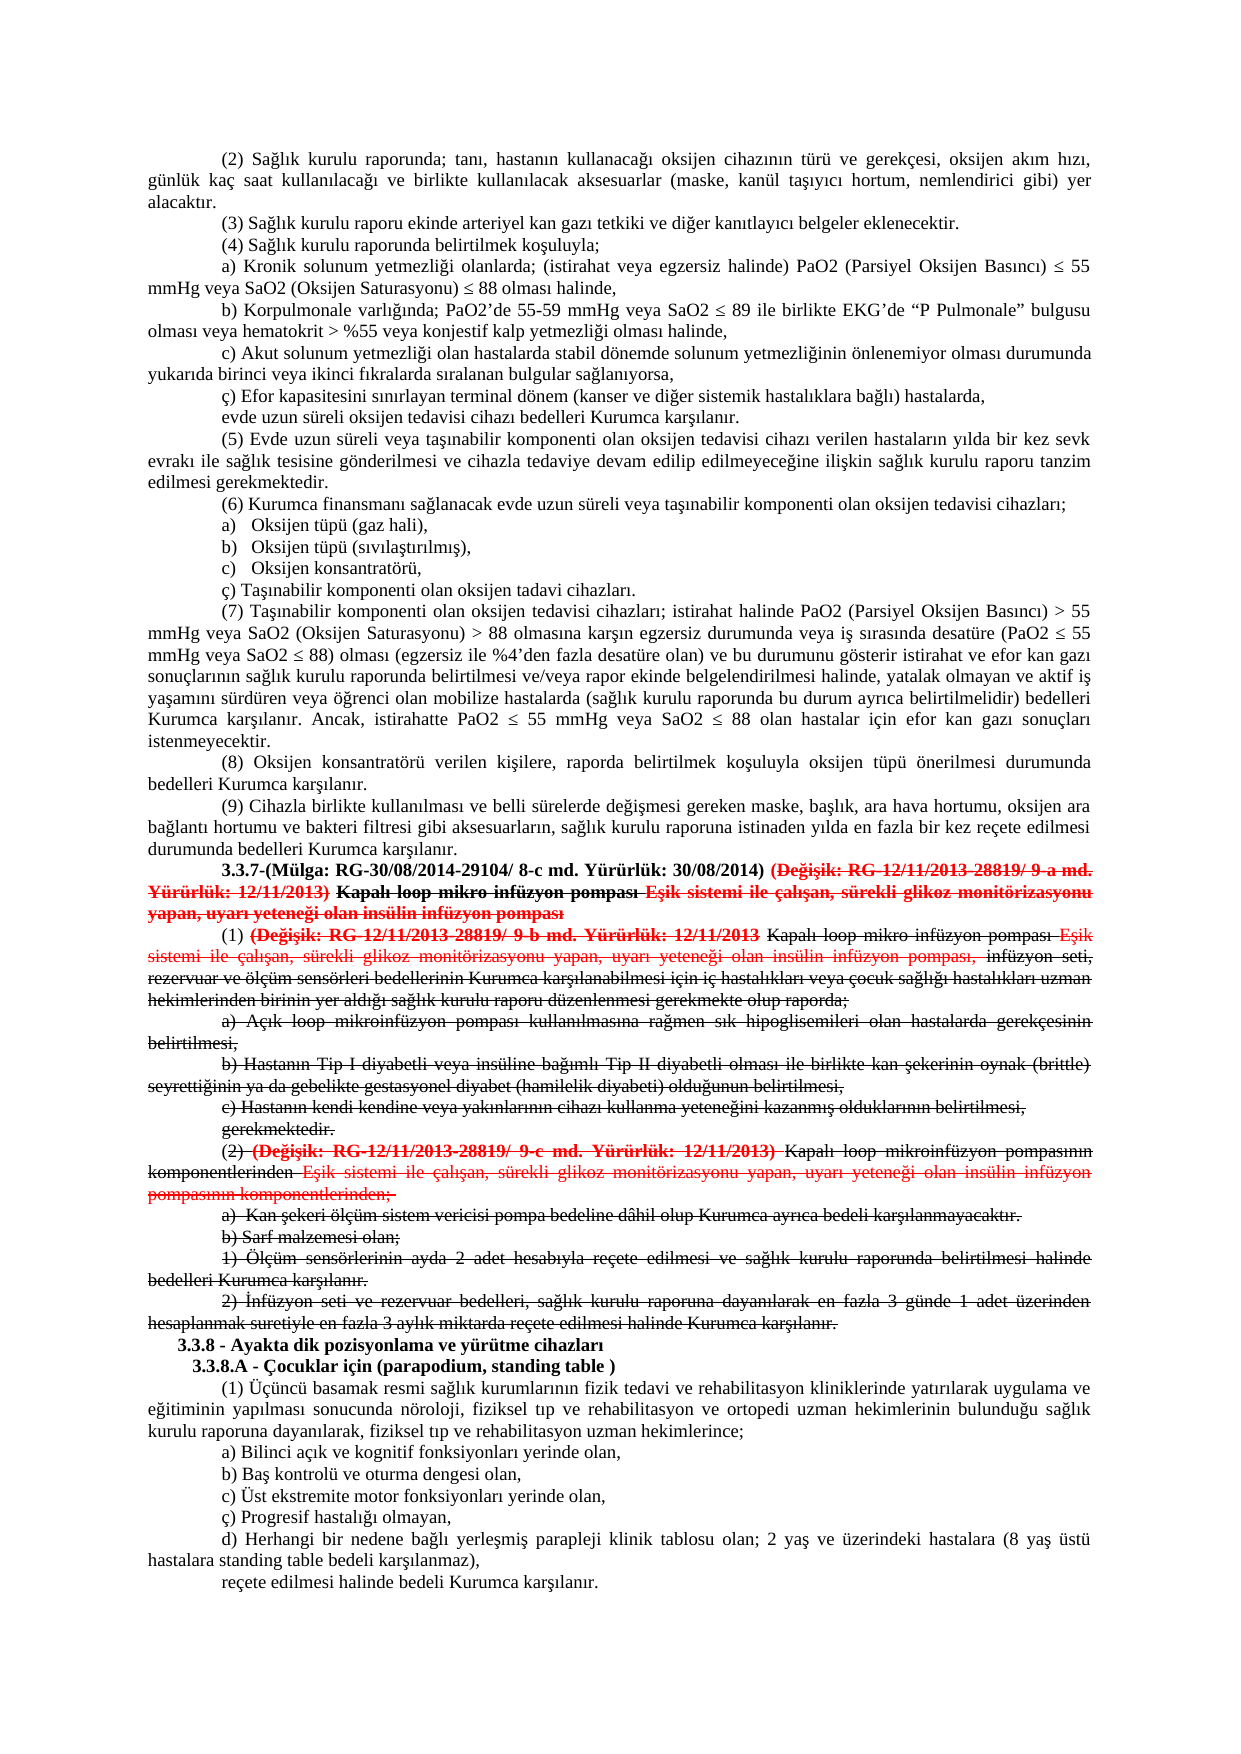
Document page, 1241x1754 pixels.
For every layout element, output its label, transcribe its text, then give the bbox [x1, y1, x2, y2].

text (7) Taşınabilir komponenti olan oksijen tedavisi cihazları; istirahat halinde PaO2 (Parsiyel Oksijen Basıncı) > 55 mmHg veya SaO2 (Oksijen Saturasyonu) > 88 olmasına karşın egzersiz durumunda veya iş sırasında desatüre (PaO2 ≤ 55 mmHg veya SaO2 ≤ 88) olması (egzersiz ile %4’den fazla desatüre olan) ve bu durumunu gösterir istirahat ve efor kan gazı sonuçlarının sağlık kurulu raporunda belirtilmesi ve/veya rapor ekinde belgelendirilmesi halinde, yatalak olmayan ve aktif iş yaşamını sürdüren veya öğrenci olan mobilize hastalarda (sağlık kurulu raporunda bu durum ayrıca belirtilmelidir) bedelleri Kurumca karşılanır. Ancak, istirahatte PaO2 ≤ 55 mmHg veya SaO2 ≤ 88 olan hastalar için efor kan gazı sonuçları istenmeyecektir. [148, 802, 1093, 953]
text 2) İnfüzyon seti ve rezervuar bedelleri, sağlık kurulu raporuna dayanılarak en fazla 3 günde 1 adet üzerinden hesaplanmak suretiyle en fazla 3 aylık miktarda reçete edilmesi halinde Kurumca karşılanır. [148, 1492, 1093, 1535]
text (4) Sağlık kurulu raporunda belirtilmek koşuluyla; [148, 435, 1093, 457]
text c) Akut solunum yetmezliği olan hastalarda stabil dönemde solunum yetmezliğinin önlenemiyor olması durumunda yukarıda birinci veya ikinci fıkralarda sıralanan bulgular sağlanıyorsa, [148, 543, 1093, 586]
text (1) (Değişik: RG-12/11/2013-28819/ 9-b md. Yürürlük: 12/11/2013 Kapalı loop mikro infüzyon pompası Eşik sistemi ile çalışan, sürekli glikoz monitörizasyonu yapan, uyarı yeteneği olan insülin infüzyon pompası, infüzyon seti, rezervuar ve ölçüm sensörleri bedellerinin Kurumca karşılanabilmesi için iç hastalıkları veya çocuk sağlığı hastalıkları uzman hekimlerinden birinin yer aldığı sağlık kurulu raporu düzenlenmesi gerekmekte olup raporda; [148, 1125, 1093, 1158]
text (2) (Değişik: RG-12/11/2013-28819/ 9-c md. Yürürlük: 12/11/2013) Kapalı loop mikroinfüzyon pompasının komponentlerinden Eşik sistemi ile çalışan, sürekli glikoz monitörizasyonu yapan, uyarı yeteneği olan insülin infüzyon pompasının komponentlerinden; [148, 1341, 1093, 1405]
text (6) Kurumca finansmanı sağlanacak evde uzun süreli veya taşınabilir komponenti olan oksijen tedavisi cihazları; [148, 694, 1093, 715]
text gerekmektedir. [148, 1319, 1093, 1341]
text ç) Taşınabilir komponenti olan oksijen tadavi cihazları. [221, 780, 1063, 802]
text 1) Ölçüm sensörlerinin ayda 2 adet hesabıyla reçete edilmesi ve sağlık kurulu raporunda belirtilmesi halinde bedelleri Kurumca karşılanır. [148, 1448, 1093, 1492]
list Oksijen konsantratörü, [221, 758, 1063, 780]
text a) Kan şekeri ölçüm sistem vericisi pompa bedeline dâhil olup Kurumca ayrıca bedeli karşılanmayacaktır. [148, 1405, 1093, 1427]
list Oksijen tüpü (sıvılaştırılmış), [221, 737, 1093, 758]
subtitle 3.3.6.B - Evde uzun süreli veya taşınabilir komponenti olan oksijen tedavisi cihazları [148, 148, 1093, 169]
text (1) Kronik solunum yetmezliği tedavisinde uygulanacak oksijen sistemlerinin verilmesine yönelik sağlık kurulu raporları, göğüs hastalıkları, nöroloji, anestezi ve reanimasyon ile yoğun bakım sorumlu uzman tabiplerinden; hastanın çocuk olması halinde ise çocuk göğüs hastalıkları veya çocuk nöroloji uzmanlarından birinin yer aldığı sağlık kurulularınca düzenlenecektir. (Ek: RG- RG-18/03/2014-28945/15 md. Yürürlük: 18/03/2014) Ancak, çocuk göğüs hastalıkları veya çocuk nöroloji uzmanı bulunmayan sağlık kurum ve kuruluşlarında, sağlık kurulu raporunun üçüncü basamak resmi sağlık kurum ve kuruluşlarınca düzenlenmiş olması şartıyla, kronik solunum yetmezliği tedavisinde uygulanacak oksijen sistemlerinin verilmesine yönelik sağlık kurulu raporları, çocuk sağlığı ve hastalıkları uzman hekiminin bulunduğu sağlık kurullarınca da düzenlenebilecektir. [148, 169, 1093, 349]
text (2) Sağlık kurulu raporunda; tanı, hastanın kullanacağı oksijen cihazının türü ve gerekçesi, oksijen akım hızı, günlük kaç saat kullanılacağı ve birlikte kullanılacak aksesuarlar (maske, kanül taşıyıcı hortum, nemlendirici gibi) yer alacaktır. [148, 349, 1093, 413]
text c) Hastanın kendi kendine veya yakınlarının cihazı kullanma yeteneğini kazanmış olduklarının belirtilmesi, [148, 1298, 1093, 1319]
text b) Korpulmonale varlığında; PaO2’de 55-59 mmHg veya SaO2 ≤ 89 ile birlikte EKG’de “P Pulmonale” bulgusu olması veya hematokrit > %55 veya konjestif kalp yetmezliği olması halinde, [148, 500, 1093, 543]
text (3) Sağlık kurulu raporu ekinde arteriyel kan gazı tetkiki ve diğer kanıtlayıcı belgeler eklenecektir. [148, 413, 1093, 435]
list Oksijen tüpü (gaz hali), [221, 715, 1093, 737]
text (5) Evde uzun süreli veya taşınabilir komponenti olan oksijen tedavisi cihazı verilen hastaların yılda bir kez sevk evrakı ile sağlık tesisine gönderilmesi ve cihazla tedaviye devam edilip edilmeyeceğine ilişkin sağlık kurulu raporu tanzim edilmesi gerekmektedir. [148, 629, 1093, 694]
text evde uzun süreli oksijen tedavisi cihazı bedelleri Kurumca karşılanır. [148, 608, 1093, 629]
text a) Kronik solunum yetmezliği olanlarda; (istirahat veya egzersiz halinde) PaO2 (Parsiyel Oksijen Basıncı) ≤ 55 mmHg veya SaO2 (Oksijen Saturasyonu) ≤ 88 olması halinde, [148, 457, 1093, 500]
text 3.3.7-(Mülga: RG-30/08/2014-29104/ 8-c md. Yürürlük: 30/08/2014) (Değişik: RG-12/11/2013-28819/ 9-a md. Yürürlük: 12/11/2013) Kapalı loop mikro infüzyon pompası Eşik sistemi ile çalışan, sürekli glikoz monitörizasyonu yapan, uyarı yeteneği olan insülin infüzyon pompası [148, 1060, 1093, 1125]
text (1) (Değişik: RG-12/11/2013-28819/ 9-b md. Yürürlük: 12/11/2013 Kapalı loop mikro infüzyon pompası Eşik sistemi ile çalışan, sürekli glikoz monitörizasyonu yapan, uyarı yeteneği olan insülin infüzyon pompası, infüzyon seti, rezervuar ve ölçüm sensörleri bedellerinin Kurumca karşılanabilmesi için iç hastalıkları veya çocuk sağlığı hastalıkları uzman hekimlerinden birinin yer aldığı sağlık kurulu raporu düzenlenmesi gerekmekte olup raporda; [148, 1159, 1093, 1211]
text b) Hastanın Tip I diyabetli veya insüline bağımlı Tip II diyabetli olması ile birlikte kan şekerinin oynak (brittle) seyrettiğinin ya da gebelikte gestasyonel diyabet (hamilelik diyabeti) olduğunun belirtilmesi, [148, 1254, 1093, 1298]
text b) Sarf malzemesi olan; [148, 1427, 1093, 1448]
text ç) Efor kapasitesini sınırlayan terminal dönem (kanser ve diğer sistemik hastalıklara bağlı) hastalarda, [148, 586, 1093, 608]
text a) Açık loop mikroinfüzyon pompası kullanılmasına rağmen sık hipoglisemileri olan hastalarda gerekçesinin belirtilmesi, [148, 1211, 1093, 1254]
text (9) Cihazla birlikte kullanılması ve belli sürelerde değişmesi gereken maske, başlık, ara hava hortumu, oksijen ara bağlantı hortumu ve bakteri filtresi gibi aksesuarların, sağlık kurulu raporuna istinaden yılda en fazla bir kez reçete edilmesi durumunda bedelleri Kurumca karşılanır. [148, 996, 1093, 1060]
text (8) Oksijen konsantratörü verilen kişilere, raporda belirtilmek koşuluyla oksijen tüpü önerilmesi durumunda bedelleri Kurumca karşılanır. [148, 953, 1093, 996]
